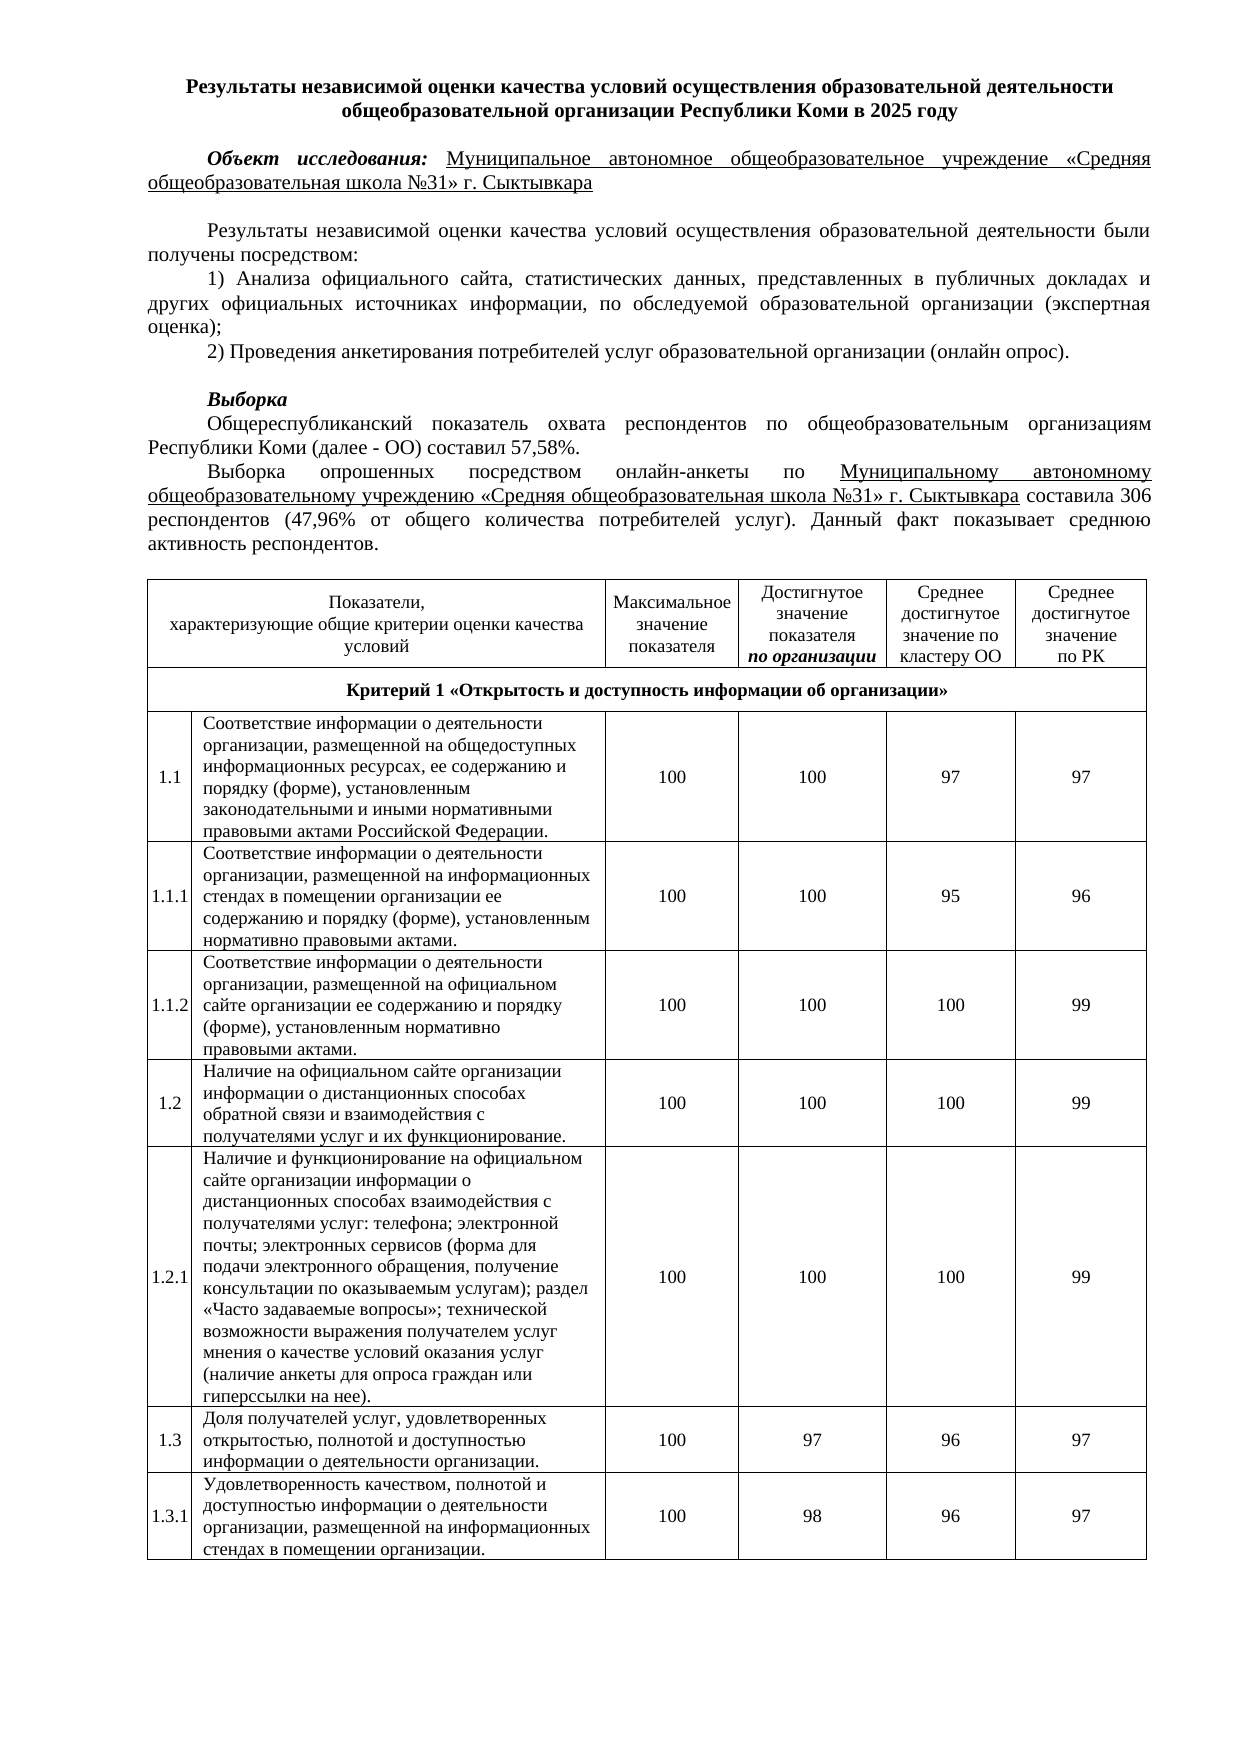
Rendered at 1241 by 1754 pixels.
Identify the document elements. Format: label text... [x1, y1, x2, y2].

text Результаты независимой оценки качества условий осуществления образовательной деятельности были получены посредством: [148, 218, 1152, 266]
table_header Среднее достигнутое значение по кластеру ОО [887, 580, 1015, 667]
table_cell 97 [739, 1407, 886, 1472]
table_cell 100 [887, 1147, 1015, 1406]
table_cell 1.1.2 [148, 951, 191, 1059]
table_cell 100 [606, 1473, 738, 1559]
table_cell 100 [739, 842, 886, 950]
table_cell 1.3.1 [148, 1473, 191, 1559]
table_cell Соответствие информации о деятельности организации, размещенной на общедоступных информационных ресурсах, ее содержанию и порядку (форме), установленным законодательными и иными нормативными правовыми актами Российской Федерации. [192, 712, 605, 841]
table_cell 96 [1016, 842, 1146, 950]
table_cell 97 [1016, 712, 1146, 841]
table_cell 99 [1016, 951, 1146, 1059]
table_cell 1.1.1 [148, 842, 191, 950]
table_cell 97 [1016, 1473, 1146, 1559]
table_cell 100 [739, 1060, 886, 1146]
table_cell 1.2.1 [148, 1147, 191, 1406]
table_cell Наличие и функционирование на официальном сайте организации информации о дистанционных способах взаимодействия с получателями услуг: телефона; электронной почты; электронных сервисов (форма для подачи электронного обращения, получение консультации по оказываемым услугам); раздел «Часто задаваемые вопросы»; технической возможности выражения получателем услуг мнения о качестве условий оказания услуг (наличие анкеты для опроса граждан или гиперссылки на нее). [192, 1147, 605, 1406]
table_cell Соответствие информации о деятельности организации, размещенной на официальном сайте организации ее содержанию и порядку (форме), установленным нормативно правовыми актами. [192, 951, 605, 1059]
text Общереспубликанский показатель охвата респондентов по общеобразовательным организациям Республики Коми (далее - ОО) составил 57,58%. [148, 411, 1152, 459]
text Объект исследования: Муниципальное автономное общеобразовательное учреждение «Средняя общеобразовательная школа №31» г. Сыктывкара [148, 146, 1152, 194]
table_cell 100 [606, 1407, 738, 1472]
table_header Среднее достигнутое значение по РК [1016, 580, 1146, 667]
table_cell 100 [606, 842, 738, 950]
table_cell 99 [1016, 1060, 1146, 1146]
table_cell 100 [606, 951, 738, 1059]
table_header Показатели, характеризующие общие критерии оценки качества условий [148, 580, 605, 667]
table_cell 98 [739, 1473, 886, 1559]
table_cell 95 [887, 842, 1015, 950]
table_cell Удовлетворенность качеством, полнотой и доступностью информации о деятельности организации, размещенной на информационных стендах в помещении организации. [192, 1473, 605, 1559]
table_cell 1.1 [148, 712, 191, 841]
table_cell 100 [887, 951, 1015, 1059]
table_cell 100 [606, 712, 738, 841]
table_cell Доля получателей услуг, удовлетворенных открытостью, полнотой и доступностью информации о деятельности организации. [192, 1407, 605, 1472]
table_cell 1.2 [148, 1060, 191, 1146]
table_cell 100 [887, 1060, 1015, 1146]
table_cell 99 [1016, 1147, 1146, 1406]
table_cell 100 [606, 1060, 738, 1146]
table_cell 1.3 [148, 1407, 191, 1472]
table_header Достигнутое значение показателя по организации [739, 580, 886, 667]
table_header Максимальное значение показателя [606, 580, 738, 667]
text Выборка опрошенных посредством онлайн-анкеты по Муниципальному автономному общеобразовательному учреждению «Средняя общеобразовательная школа №31» г. Сыктывкара составила 306 респондентов (47,96% от общего количества потребителей услуг). Данный факт показывает среднюю активность респондентов. [148, 459, 1152, 555]
table_cell Наличие на официальном сайте организации информации о дистанционных способах обратной связи и взаимодействия с получателями услуг и их функционирование. [192, 1060, 605, 1146]
table_cell 100 [739, 712, 886, 841]
table_cell 100 [739, 951, 886, 1059]
text Результаты независимой оценки качества условий осуществления образовательной деятельности общеобразовательной организации Республики Коми в 2025 году [148, 74, 1152, 122]
table_cell 96 [887, 1407, 1015, 1472]
text 2) Проведения анкетирования потребителей услуг образовательной организации (онлайн опрос). [148, 338, 1152, 363]
text Выборка [148, 387, 1152, 411]
table_cell 100 [739, 1147, 886, 1406]
table_cell 100 [606, 1147, 738, 1406]
table_cell 97 [887, 712, 1015, 841]
table_cell Соответствие информации о деятельности организации, размещенной на информационных стендах в помещении организации ее содержанию и порядку (форме), установленным нормативно правовыми актами. [192, 842, 605, 950]
table_cell Критерий 1 «Открытость и доступность информации об организации» [148, 668, 1146, 711]
table_cell 97 [1016, 1407, 1146, 1472]
text 1) Анализа официального сайта, статистических данных, представленных в публичных докладах и других официальных источниках информации, по обследуемой образовательной организации (экспертная оценка); [148, 266, 1152, 338]
table_cell 96 [887, 1473, 1015, 1559]
